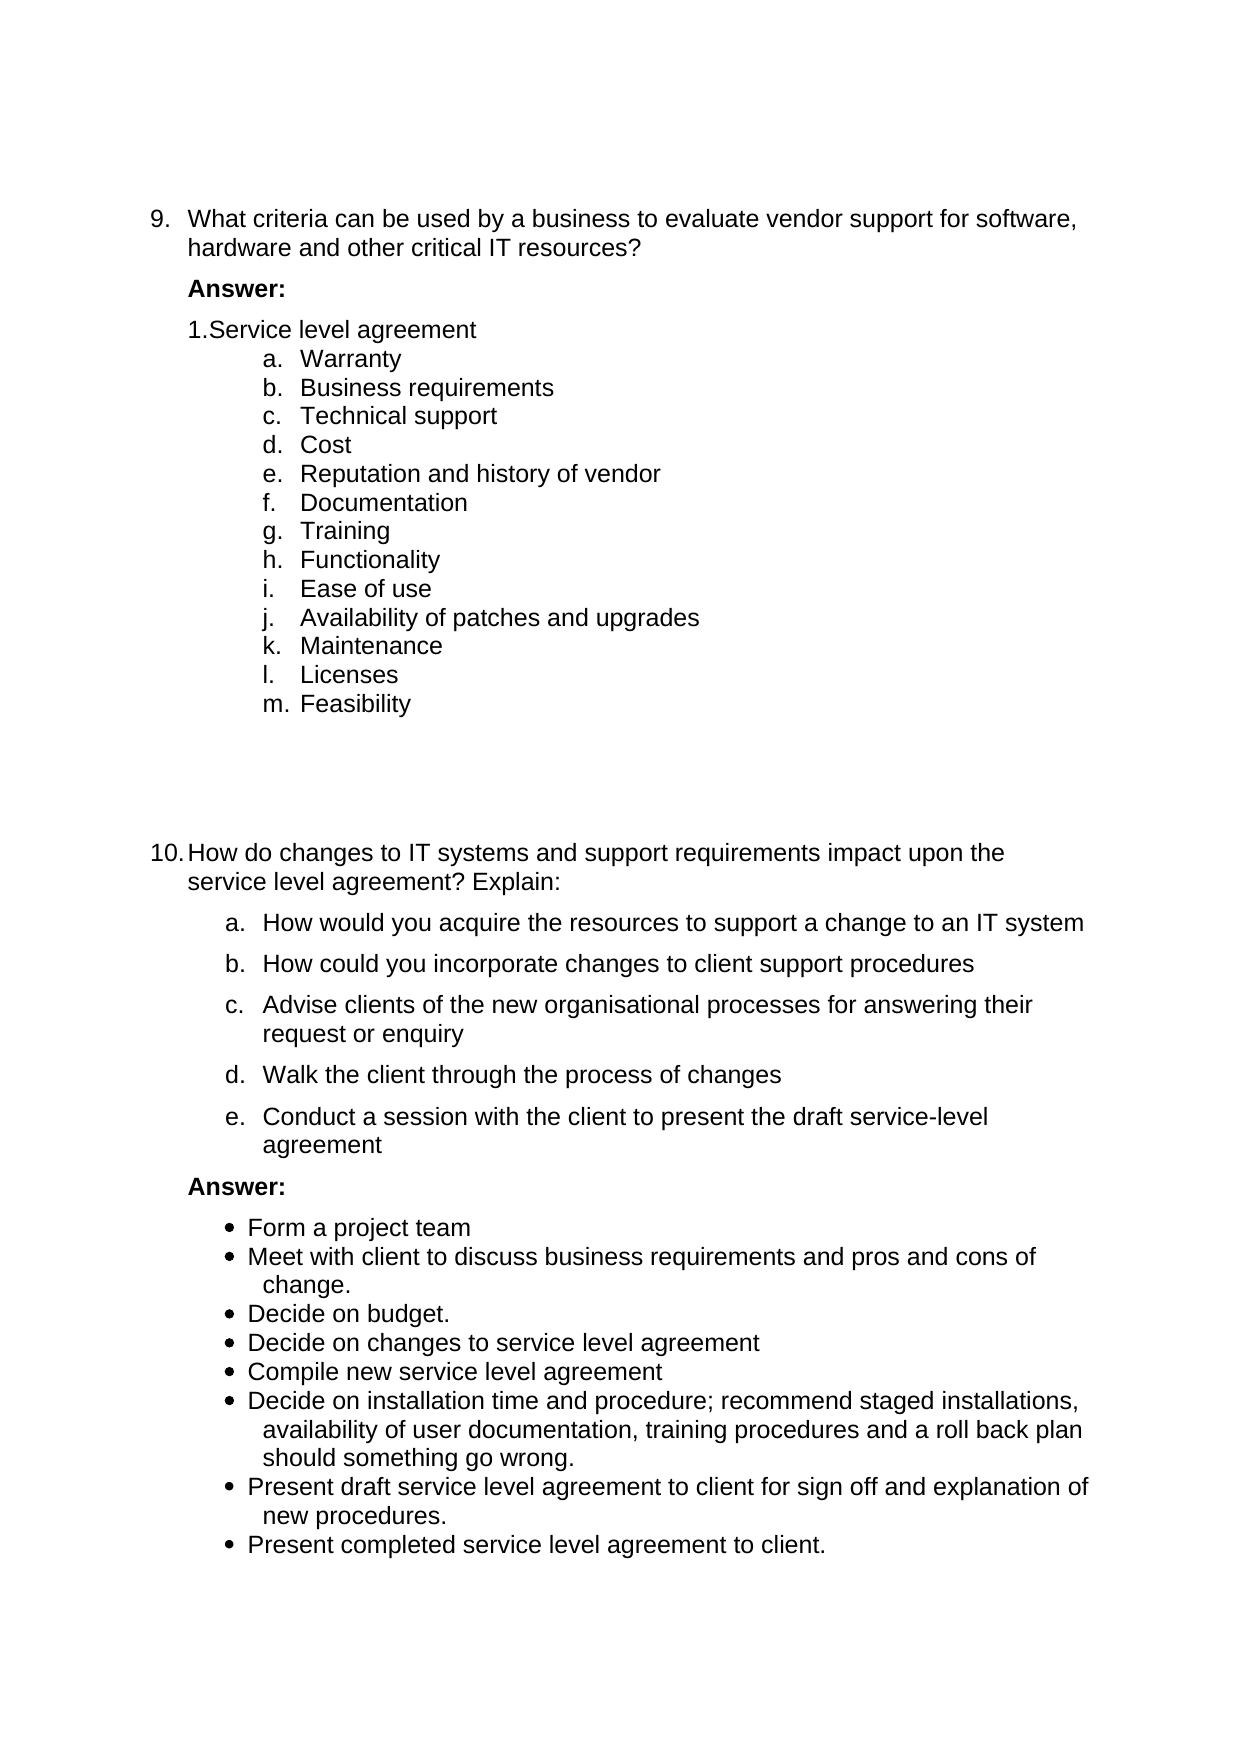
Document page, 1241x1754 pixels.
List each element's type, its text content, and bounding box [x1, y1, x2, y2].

list Service level agreement [187, 315, 1090, 344]
list Meet with client to discuss business requirements and pros and cons of change. [225, 1242, 1090, 1299]
list Licenses [262, 660, 1090, 689]
list Feasibility [262, 689, 1090, 718]
list Form a project team [225, 1213, 1090, 1242]
list Technical support [262, 401, 1090, 430]
list How would you acquire the resources to support a change to an IT system [225, 908, 1090, 937]
list Decide on changes to service level agreement [225, 1328, 1090, 1357]
list Warranty [262, 344, 1090, 373]
text Answer: [187, 1172, 1090, 1200]
list Advise clients of the new organisational processes for answering their request or enquiry [225, 990, 1090, 1048]
list Walk the client through the process of changes [225, 1060, 1090, 1089]
list Conduct a session with the client to present the draft service-level agreement [225, 1102, 1090, 1159]
list Present draft service level agreement to client for sign off and explanation of new procedures. [225, 1472, 1090, 1530]
list What criteria can be used by a business to evaluate vendor support for software, hardware and other critical IT resources? [150, 204, 1090, 261]
list Ease of use [262, 574, 1090, 603]
list Compile new service level agreement [225, 1357, 1090, 1386]
list How do changes to IT systems and support requirements impact upon the service level agreement? Explain: [150, 838, 1090, 895]
list Training [262, 516, 1090, 545]
list Reputation and history of vendor [262, 459, 1090, 488]
list Decide on installation time and procedure; recommend staged installations, availability of user documentation, training procedures and a roll back plan should something go wrong. [225, 1386, 1090, 1472]
text Answer: [187, 274, 1090, 303]
list Availability of patches and upgrades [262, 603, 1090, 631]
list Maintenance [262, 631, 1090, 660]
list Functionality [262, 545, 1090, 574]
list Decide on budget. [225, 1299, 1090, 1328]
list Business requirements [262, 373, 1090, 401]
list How could you incorporate changes to client support procedures [225, 949, 1090, 978]
list Cost [262, 430, 1090, 459]
list Documentation [262, 488, 1090, 516]
list Present completed service level agreement to client. [225, 1530, 1090, 1559]
